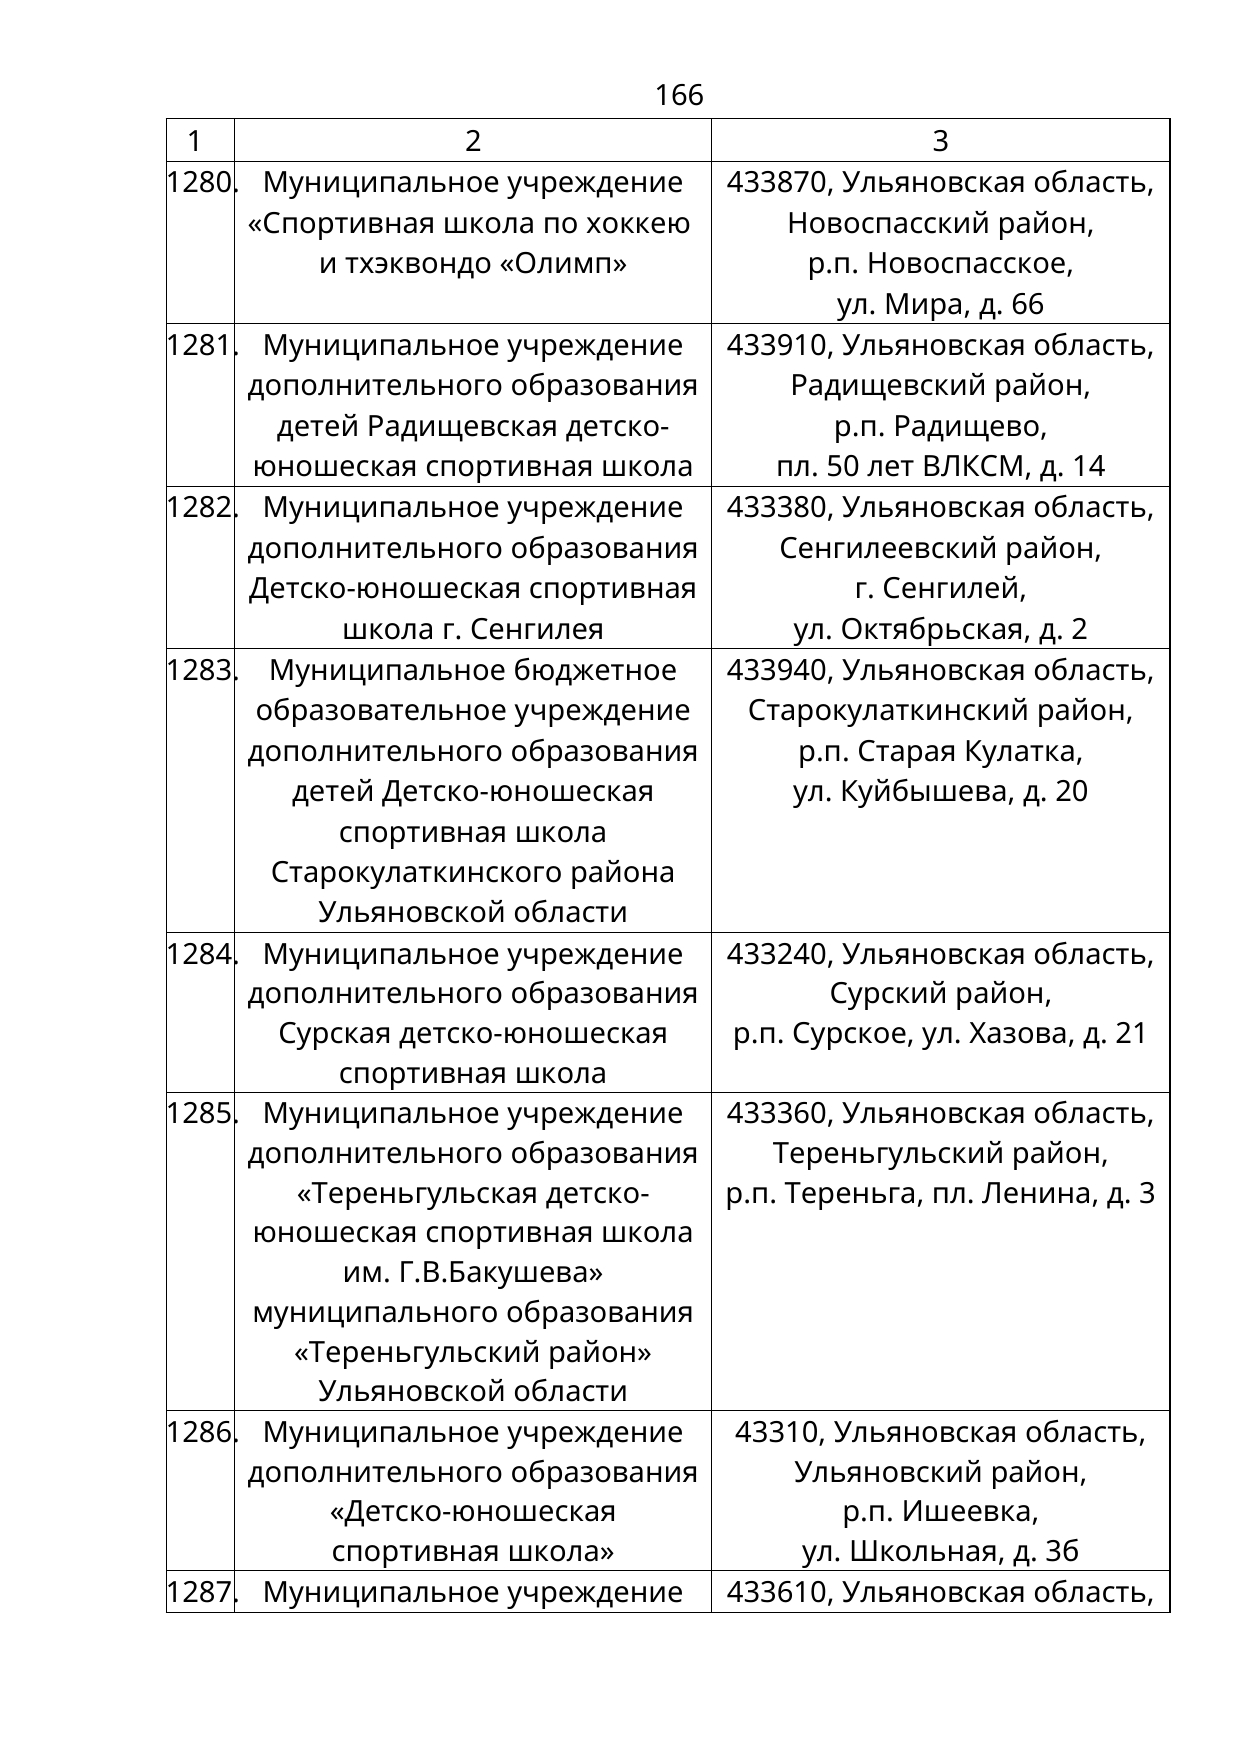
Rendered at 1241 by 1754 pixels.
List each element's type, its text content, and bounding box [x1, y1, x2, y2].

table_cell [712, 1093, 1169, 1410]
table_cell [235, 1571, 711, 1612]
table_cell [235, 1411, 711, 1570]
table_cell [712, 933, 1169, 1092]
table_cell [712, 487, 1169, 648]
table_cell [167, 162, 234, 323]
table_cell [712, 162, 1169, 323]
table_header 3 [712, 119, 1169, 161]
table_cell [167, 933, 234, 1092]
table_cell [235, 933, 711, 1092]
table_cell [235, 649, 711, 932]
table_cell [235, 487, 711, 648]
table_header 1 [167, 119, 234, 161]
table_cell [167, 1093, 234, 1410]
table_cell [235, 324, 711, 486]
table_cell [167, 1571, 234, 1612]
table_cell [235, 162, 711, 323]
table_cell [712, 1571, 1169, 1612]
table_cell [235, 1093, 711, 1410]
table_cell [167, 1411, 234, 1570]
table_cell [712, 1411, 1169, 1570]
table_header 2 [235, 119, 711, 161]
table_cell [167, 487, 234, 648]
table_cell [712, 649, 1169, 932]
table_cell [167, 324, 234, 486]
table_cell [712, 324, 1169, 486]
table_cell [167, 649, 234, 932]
